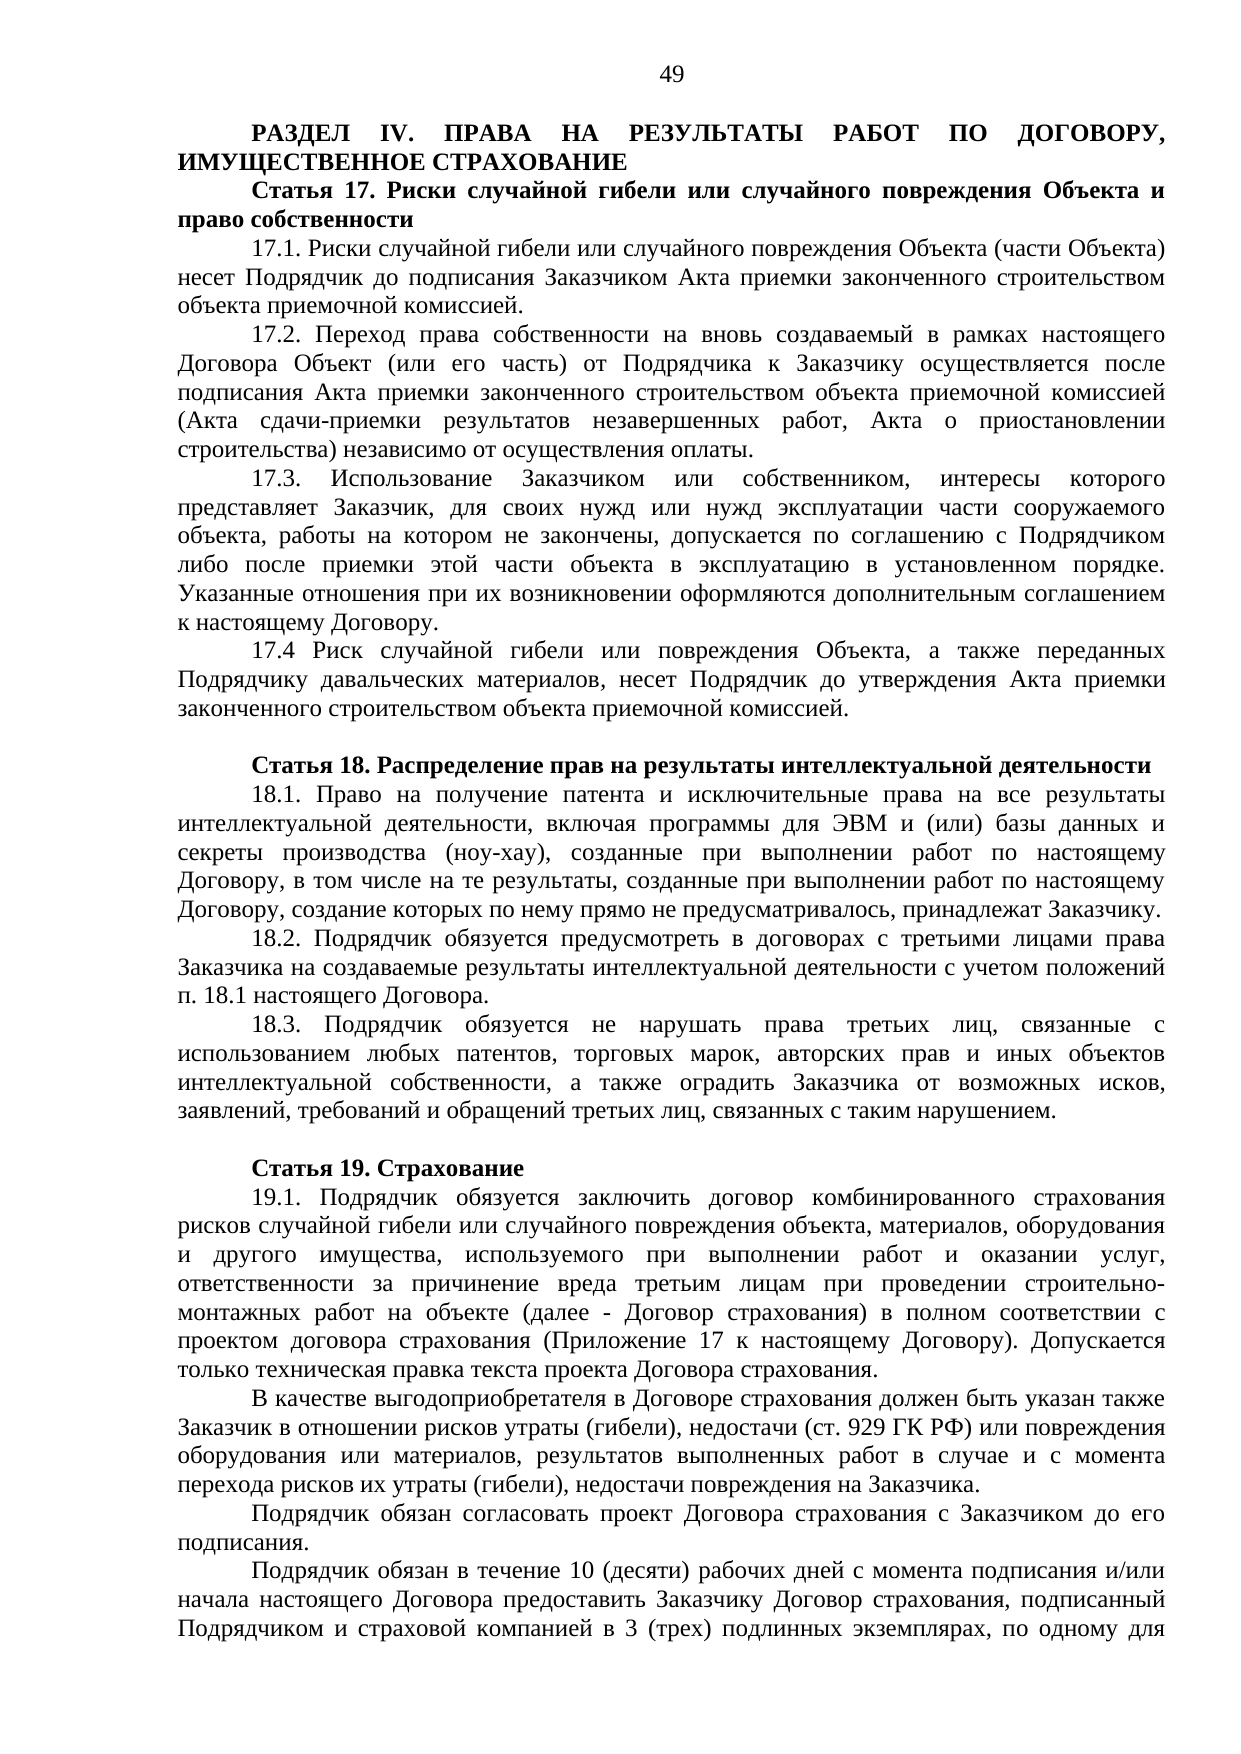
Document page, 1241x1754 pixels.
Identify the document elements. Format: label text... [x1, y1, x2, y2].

text Статья 17. Риски случайной гибели или случайного повреждения Объекта и право собственности [177, 176, 1166, 233]
text 19.1. Подрядчик обязуется заключить договор комбинированного страхования рисков случайной гибели или случайного повреждения объекта, материалов, оборудования и другого имущества, используемого при выполнении работ и оказании услуг, ответственности за причинение вреда третьим лицам при проведении строительно-монтажных работ на объекте (далее - Договор страхования) в полном соответствии с проектом договора страхования (Приложение 17 к настоящему Договору). Допускается только техническая правка текста проекта Договора страхования. [177, 1182, 1166, 1383]
text 17.3. Использование Заказчиком или собственником, интересы которого представляет Заказчик, для своих нужд или нужд эксплуатации части сооружаемого объекта, работы на котором не закончены, допускается по соглашению с Подрядчиком либо после приемки этой части объекта в эксплуатацию в установленном порядке. Указанные отношения при их возникновении оформляются дополнительным соглашением к настоящему Договору. [177, 463, 1166, 636]
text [177, 1556, 1166, 1642]
text РАЗДЕЛ IV. ПРАВА НА РЕЗУЛЬТАТЫ РАБОТ ПО ДОГОВОРУ, ИМУЩЕСТВЕННОЕ СТРАХОВАНИЕ [177, 118, 1166, 176]
text 18.3. Подрядчик обязуется не нарушать права третьих лиц, связанные с использованием любых патентов, торговых марок, авторских прав и иных объектов интеллектуальной собственности, а также оградить Заказчика от возможных исков, заявлений, требований и обращений третьих лиц, связанных с таким нарушением. [177, 1009, 1166, 1124]
text 18.2. Подрядчик обязуется предусмотреть в договорах с третьими лицами права Заказчика на создаваемые результаты интеллектуальной деятельности с учетом положений п. 18.1 настоящего Договора. [177, 923, 1166, 1009]
text В качестве выгодоприобретателя в Договоре страхования должен быть указан также Заказчик в отношении рисков утраты (гибели), недостачи (ст. 929 ГК РФ) или повреждения оборудования или материалов, результатов выполненных работ в случае и с момента перехода рисков их утраты (гибели), недостачи повреждения на Заказчика. [177, 1383, 1166, 1498]
text Подрядчик обязан согласовать проект Договора страхования с Заказчиком до его подписания. [177, 1498, 1166, 1556]
text 18.1. Право на получение патента и исключительные права на все результаты интеллектуальной деятельности, включая программы для ЭВМ и (или) базы данных и секреты производства (ноу-хау), созданные при выполнении работ по настоящему Договору, в том числе на те результаты, созданные при выполнении работ по настоящему Договору, создание которых по нему прямо не предусматривалось, принадлежат Заказчику. [177, 779, 1166, 923]
text Статья 19. Страхование [177, 1153, 1166, 1182]
text Статья 18. Распределение прав на результаты интеллектуальной деятельности [177, 751, 1166, 779]
text 17.4 Риск случайной гибели или повреждения Объекта, а также переданных Подрядчику давальческих материалов, несет Подрядчик до утверждения Акта приемки законченного строительством объекта приемочной комиссией. [177, 636, 1166, 722]
text 17.2. Переход права собственности на вновь создаваемый в рамках настоящего Договора Объект (или его часть) от Подрядчика к Заказчику осуществляется после подписания Акта приемки законченного строительством объекта приемочной комиссией (Акта сдачи-приемки результатов незавершенных работ, Акта о приостановлении строительства) независимо от осуществления оплаты. [177, 319, 1166, 463]
text 17.1. Риски случайной гибели или случайного повреждения Объекта (части Объекта) несет Подрядчик до подписания Заказчиком Акта приемки законченного строительством объекта приемочной комиссией. [177, 233, 1166, 319]
